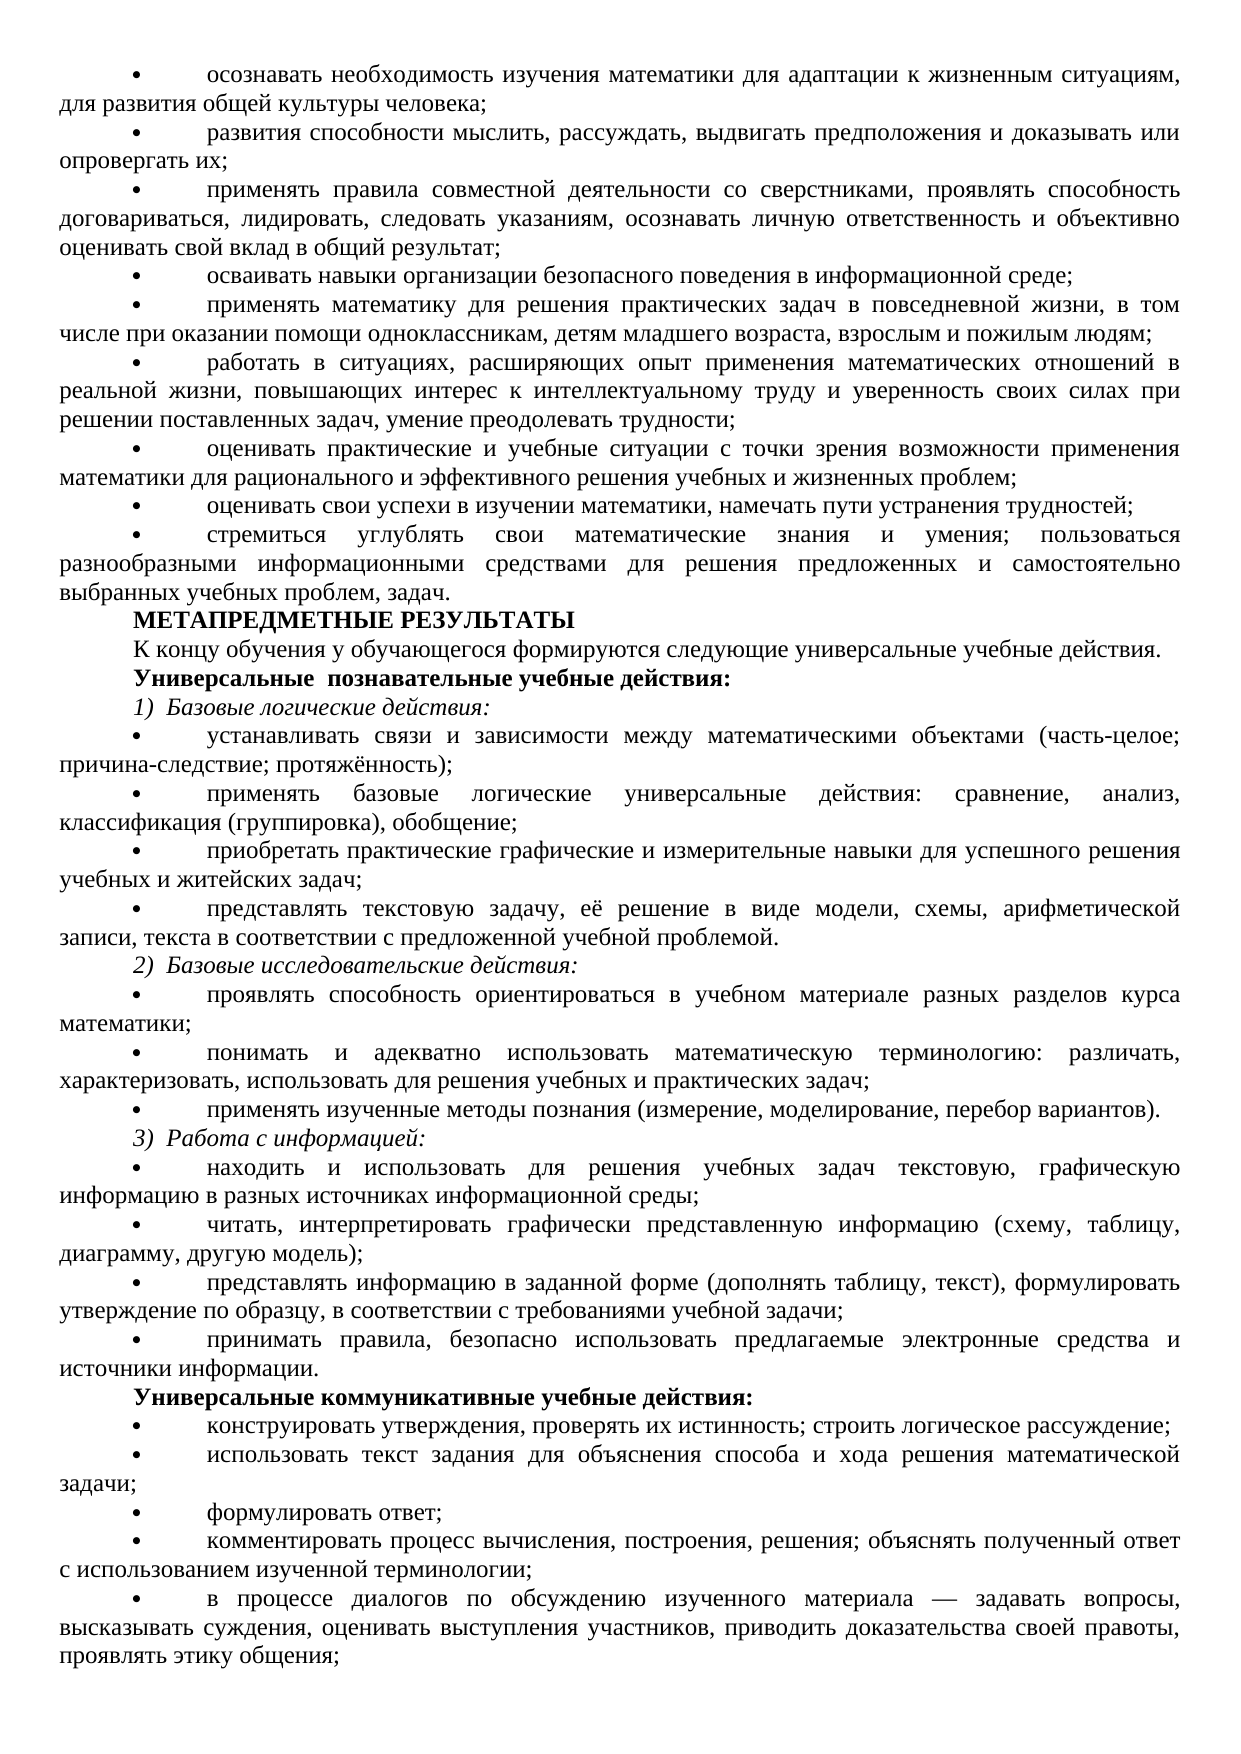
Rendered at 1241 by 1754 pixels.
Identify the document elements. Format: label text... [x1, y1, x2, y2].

text Универсальные познавательные учебные действия: [59, 663, 1181, 692]
text Универсальные коммуникативные учебные действия: [59, 1382, 1181, 1410]
list использовать текст задания для объяснения способа и хода решения математической задачи; [59, 1439, 1181, 1497]
list понимать и адекватно использовать математическую терминологию: различать, характеризовать, использовать для решения учебных и практических задач; [59, 1037, 1181, 1094]
list применять математику для решения практических задач в повседневной жизни, в том числе при оказании помощи одноклассникам, детям младшего возраста, взрослым и пожилым людям; [59, 289, 1181, 347]
list применять базовые логические универсальные действия: сравнение, анализ, классификация (группировка), обобщение; [59, 778, 1181, 835]
list читать, интерпретировать графически представленную информацию (схему, таблицу, диаграмму, другую модель); [59, 1209, 1181, 1267]
list осваивать навыки организации безопасного поведения в информационной среде; [59, 260, 1181, 289]
text 3) Работа с информацией: [59, 1123, 1181, 1152]
list применять правила совместной деятельности со сверстниками, проявлять способность договариваться, лидировать, следовать указаниям, осознавать личную ответственность и объективно оценивать свой вклад в общий результат; [59, 174, 1181, 260]
list проявлять способность ориентироваться в учебном материале разных разделов курса математики; [59, 979, 1181, 1037]
list приобретать практические графические и измерительные навыки для успешного решения учебных и житейских задач; [59, 835, 1181, 893]
list конструировать утверждения, проверять их истинность; строить логическое рассуждение; [59, 1410, 1181, 1439]
list представлять информацию в заданной форме (дополнять таблицу, текст), формулировать утверждение по образцу, в соответствии с требованиями учебной задачи; [59, 1267, 1181, 1324]
text МЕТАПРЕДМЕТНЫЕ РЕЗУЛЬТАТЫ [59, 605, 1181, 634]
text 1) Базовые логические действия: [59, 692, 1181, 720]
list в процессе диалогов по обсуждению изученного материала — задавать вопросы, высказывать суждения, оценивать выступления участников, приводить доказательства своей правоты, проявлять этику общения; [59, 1583, 1181, 1669]
list принимать правила, безопасно использовать предлагаемые электронные средства и источники информации. [59, 1324, 1181, 1382]
text 2) Базовые исследовательские действия: [59, 950, 1181, 979]
list работать в ситуациях, расширяющих опыт применения математических отношений в реальной жизни, повышающих интерес к интеллектуальному труду и уверенность своих силах при решении поставленных задач, умение преодолевать трудности; [59, 347, 1181, 433]
list применять изученные методы познания (измерение, моделирование, перебор вариантов). [59, 1094, 1181, 1123]
list оценивать свои успехи в изучении математики, намечать пути устранения трудностей; [59, 490, 1181, 519]
list комментировать процесс вычисления, построения, решения; объяснять полученный ответ с использованием изученной терминологии; [59, 1525, 1181, 1583]
list развития способности мыслить, рассуждать, выдвигать предположения и доказывать или опровергать их; [59, 117, 1181, 174]
list находить и использовать для решения учебных задач текстовую, графическую информацию в разных источниках информационной среды; [59, 1152, 1181, 1209]
text К концу обучения у обучающегося формируются следующие универсальные учебные действия. [59, 634, 1181, 663]
list представлять текстовую задачу, её решение в виде модели, схемы, арифметической записи, текста в соответствии с предложенной учебной проблемой. [59, 893, 1181, 950]
list оценивать практические и учебные ситуации с точки зрения возможности применения математики для рационального и эффективного решения учебных и жизненных проблем; [59, 433, 1181, 490]
list стремиться углублять свои математические знания и умения; пользоваться разнообразными информационными средствами для решения предложенных и самостоятельно выбранных учебных проблем, задач. [59, 519, 1181, 605]
list устанавливать связи и зависимости между математическими объектами (часть-целое; причина-следствие; протяжённость); [59, 720, 1181, 778]
list формулировать ответ; [59, 1497, 1181, 1525]
list осознавать необходимость изучения математики для адаптации к жизненным ситуациям, для развития общей культуры человека; [59, 59, 1181, 117]
